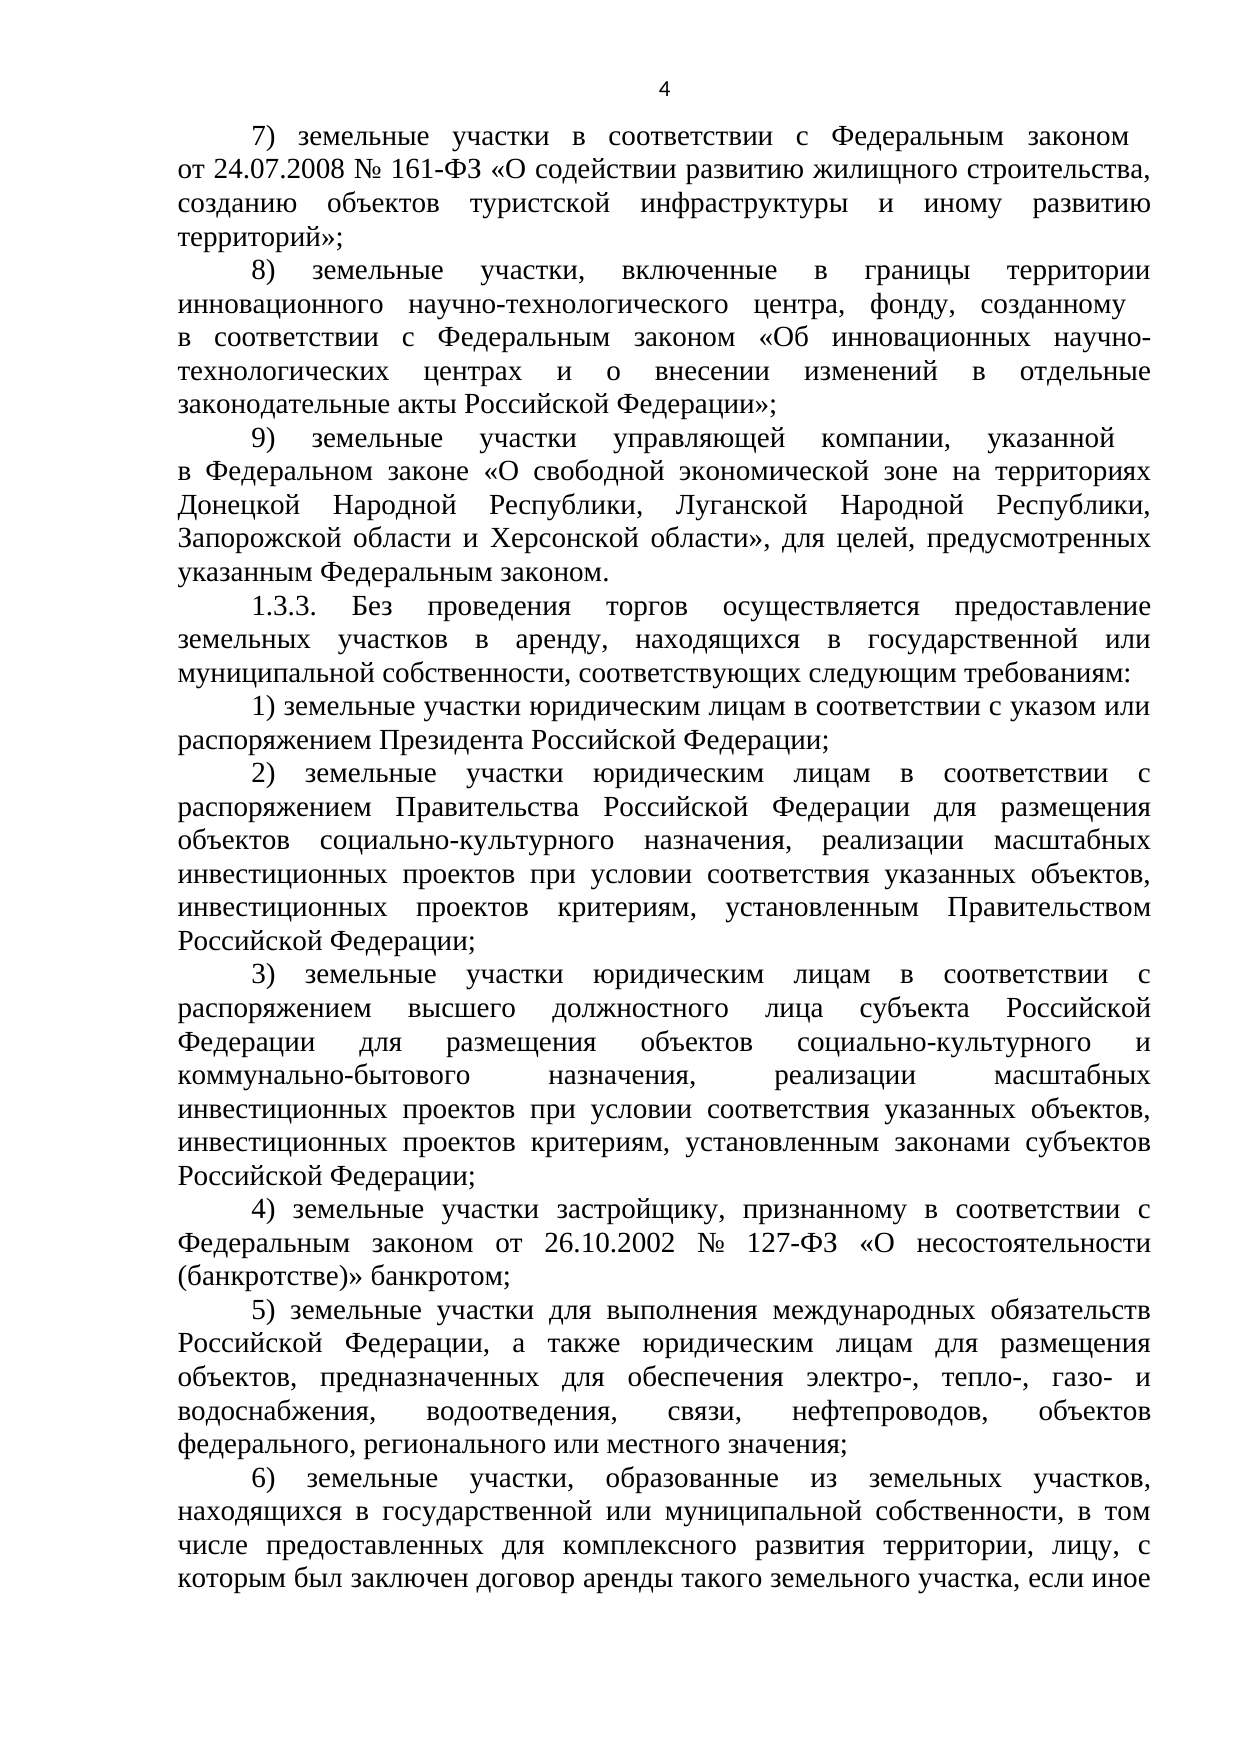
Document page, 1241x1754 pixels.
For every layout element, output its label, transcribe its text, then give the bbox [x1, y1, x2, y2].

text 5) земельные участки для выполнения международных обязательств Российской Федерации, а также юридическим лицам для размещения объектов, предназначенных для обеспечения электро-, тепло-, газо- и водоснабжения, водоотведения, связи, нефтепроводов, объектов федерального, регионального или местного значения; [177, 1292, 1152, 1460]
text 3) земельные участки юридическим лицам в соответствии с распоряжением высшего должностного лица субъекта Российской Федерации для размещения объектов социально-культурного и коммунально-бытового назначения, реализации масштабных инвестиционных проектов при условии соответствия указанных объектов, инвестиционных проектов критериям, установленным законами субъектов Российской Федерации; [177, 957, 1152, 1191]
text 1.3.3. Без проведения торгов осуществляется предоставление земельных участков в аренду, находящихся в государственной или муниципальной собственности, соответствующих следующим требованиям: [177, 588, 1152, 688]
text 4) земельные участки застройщику, признанному в соответствии с Федеральным законом от 26.10.2002 № 127-ФЗ «О несостоятельности (банкротстве)» банкротом; [177, 1191, 1152, 1292]
text 7) земельные участки в соответствии с Федеральным законом от 24.07.2008 № 161-ФЗ «О содействии развитию жилищного строительства, созданию объектов туристской инфраструктуры и иному развитию территорий»; [177, 118, 1152, 252]
text 2) земельные участки юридическим лицам в соответствии с распоряжением Правительства Российской Федерации для размещения объектов социально-культурного назначения, реализации масштабных инвестиционных проектов при условии соответствия указанных объектов, инвестиционных проектов критериям, установленным Правительством Российской Федерации; [177, 755, 1152, 957]
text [177, 1460, 1152, 1594]
text 1) земельные участки юридическим лицам в соответствии с указом или распоряжением Президента Российской Федерации; [177, 688, 1152, 755]
text 9) земельные участки управляющей компании, указанной в Федеральном законе «О свободной экономической зоне на территориях Донецкой Народной Республики, Луганской Народной Республики, Запорожской области и Херсонской области», для целей, предусмотренных указанным Федеральным законом. [177, 420, 1152, 588]
text 8) земельные участки, включенные в границы территории инновационного научно-технологического центра, фонду, созданному в соответствии с Федеральным законом «Об инновационных научно-технологических центрах и о внесении изменений в отдельные законодательные акты Российской Федерации»; [177, 252, 1152, 420]
